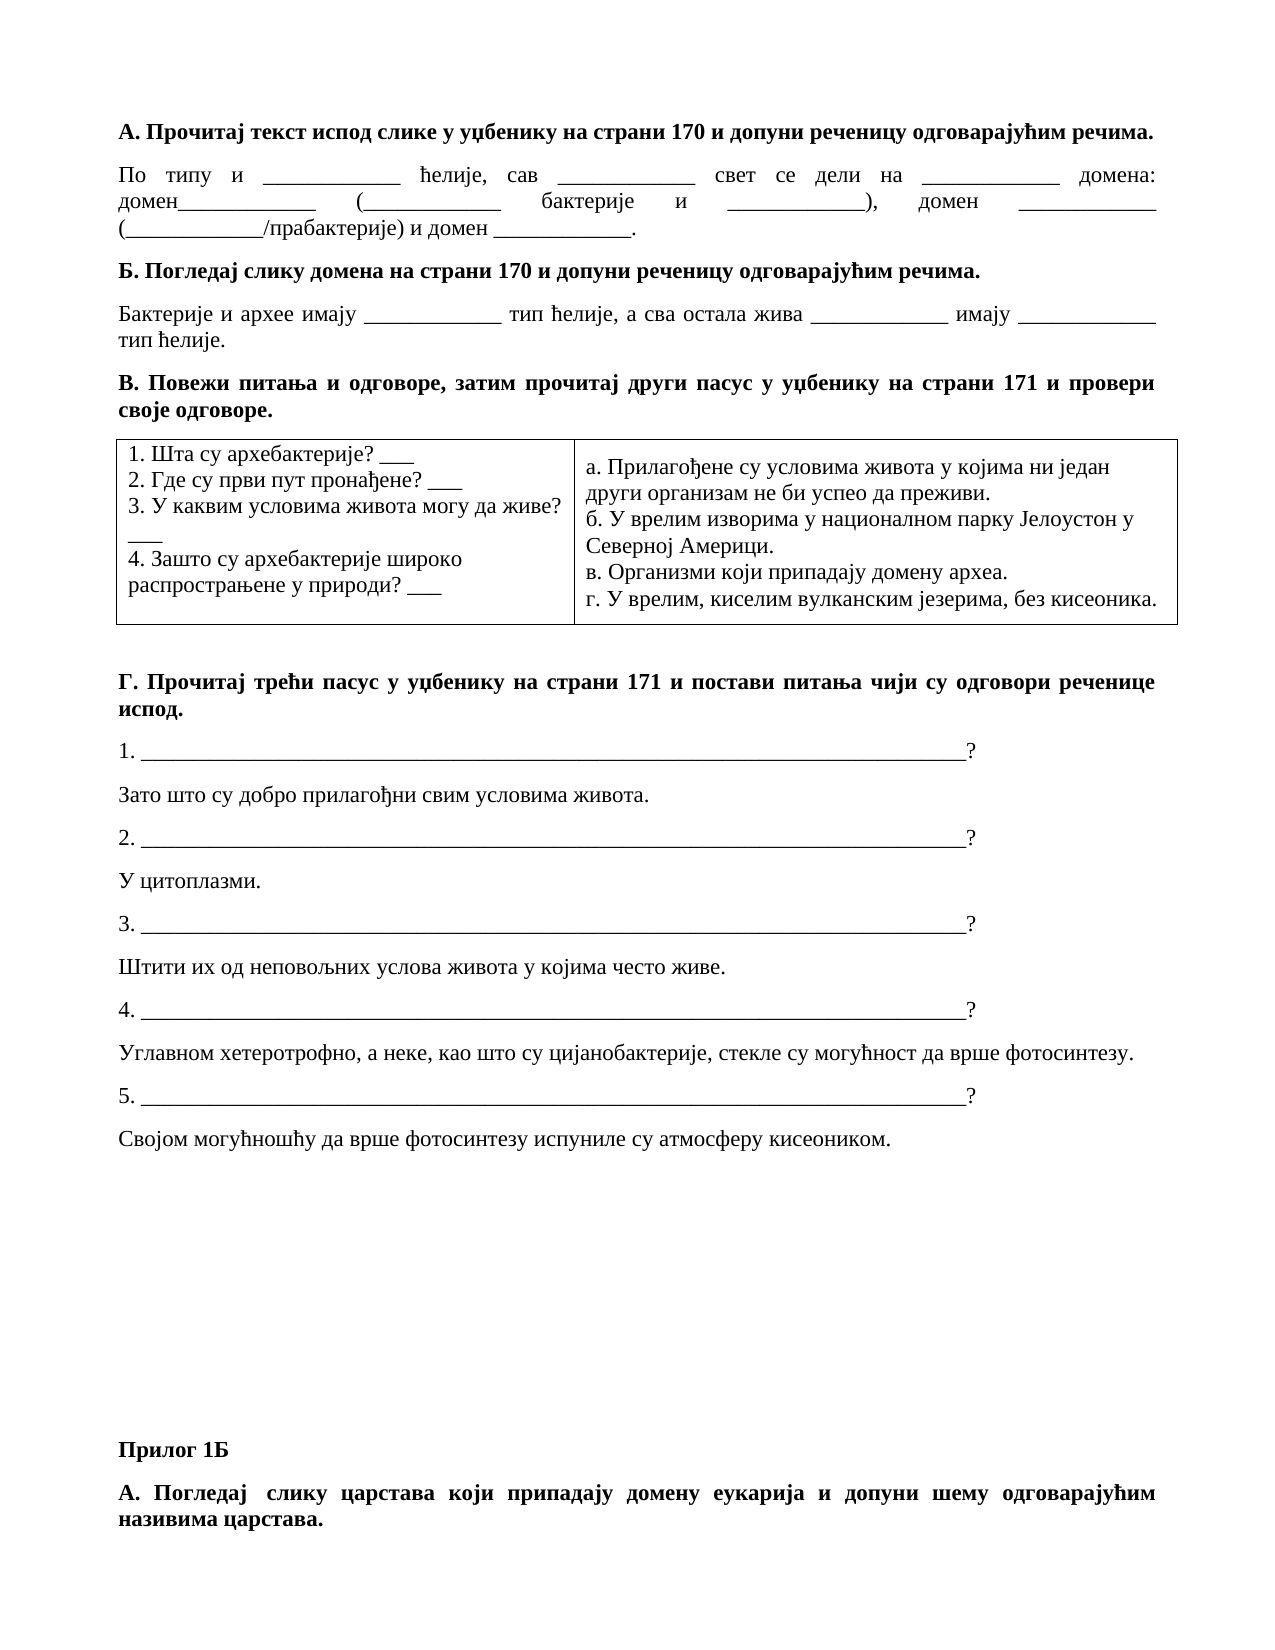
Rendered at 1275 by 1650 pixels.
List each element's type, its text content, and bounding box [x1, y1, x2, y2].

text А. Прочитај текст испод слике у уџбенику на страни 170 и допуни реченицу одговарајућим речима. [118, 118, 1157, 144]
text По типу и ____________ ћелије, сав ____________ свет се дели на ____________ домена: домен____________ (____________ бактерије и ____________), домен ____________ (____________/прабактерије) и домен ____________. [118, 161, 1157, 240]
text Г. Прочитај трећи пасус у уџбенику на страни 171 и постави питања чији су одговори реченице испод. [118, 668, 1157, 721]
text Б. Погледај слику домена на страни 170 и допуни реченицу одговарајућим речима. [118, 257, 1157, 283]
text 4. ________________________________________________________________________? [118, 996, 1157, 1022]
text Прилог 1Б [118, 1436, 1157, 1462]
text Бактерије и архее имају ____________ тип ћелије, а сва остала жива ____________ имају ____________ тип ћелије. [118, 300, 1157, 353]
text 3. ________________________________________________________________________? [118, 910, 1157, 936]
text Зато што су добро прилагођни свим условима живота. [118, 781, 1157, 807]
table_header 1. Шта су архебактерије? ___ 2. Где су први пут пронађене? ___ 3. У каквим условима живота могу да живе? ___ 4. Зашто су архебактерије широко распрострањене у природи? ___ [117, 440, 574, 624]
text 1. ________________________________________________________________________? [118, 738, 1157, 764]
text Својом могућношћу да врше фотосинтезу испуниле су атмосферу кисеоником. [118, 1125, 1157, 1151]
text У цитоплазми. [118, 867, 1157, 893]
text В. Повежи питања и одговоре, затим прочитај други пасус у уџбенику на страни 171 и провери своје одговоре. [118, 369, 1157, 422]
text 5. ________________________________________________________________________? [118, 1082, 1157, 1108]
text 2. ________________________________________________________________________? [118, 824, 1157, 850]
text Углавном хетеротрофно, а неке, као што су цијанобактерије, стекле су могућност да врше фотосинтезу. [118, 1039, 1157, 1065]
table_header а. Прилагођене су условима живота у којима ни један други организам не би успео да преживи. б. У врелим изворима у националном парку Јелоустон у Северној Америци. в. Организми који припадају домену археа. г. У врелим, киселим вулканским језерима, без кисеоника. [575, 440, 1177, 624]
text Штити их од неповољних услова живота у којима често живе. [118, 953, 1157, 979]
text А. Погледај слику царстава који припадају домену еукарија и допуни шему одговарајућим називима царстава. [118, 1479, 1157, 1531]
